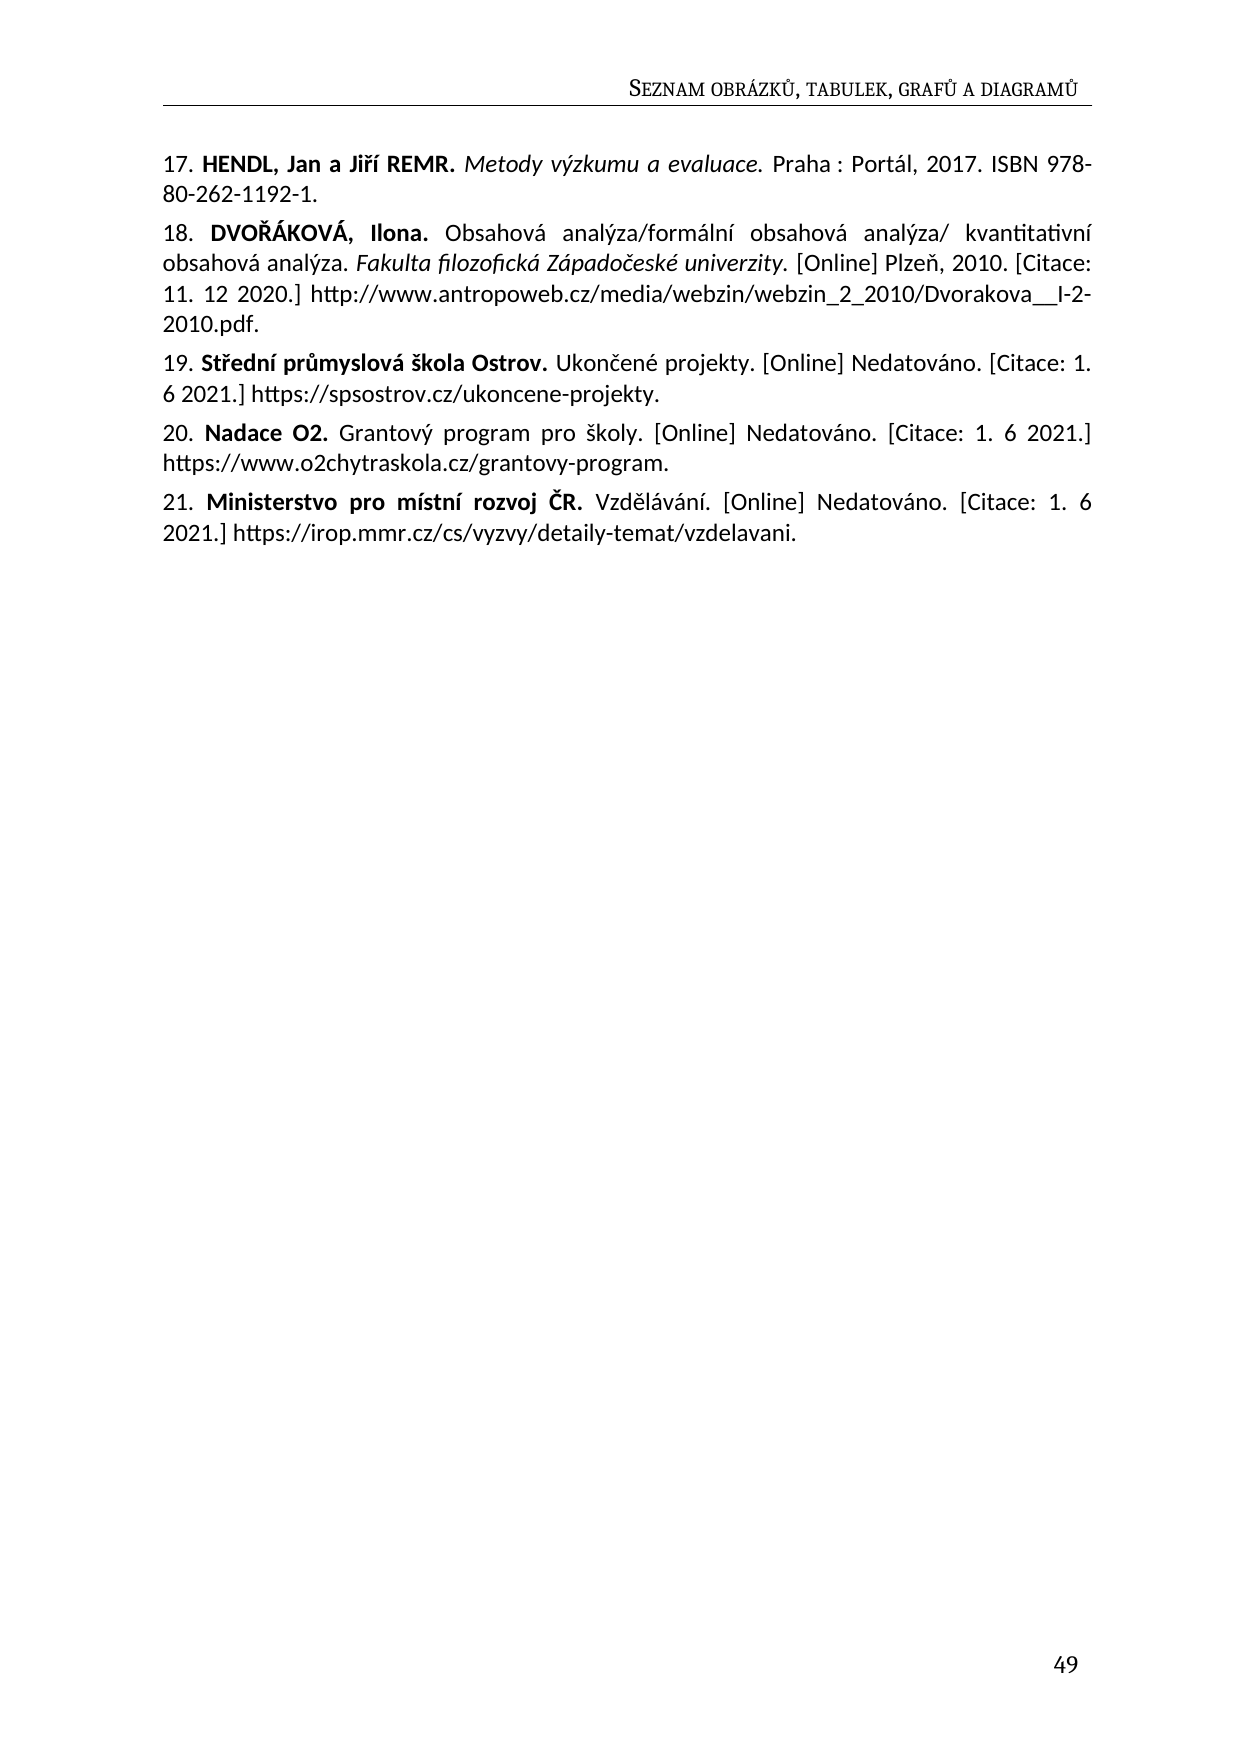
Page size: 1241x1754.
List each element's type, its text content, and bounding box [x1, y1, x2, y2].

text 20. Nadace O2. Grantový program pro školy. [Online] Nedatováno. [Citace: 1. 6 2021.] https://www.o2chytraskola.cz/grantovy-program. [162, 417, 1092, 478]
text 19. Střední průmyslová škola Ostrov. Ukončené projekty. [Online] Nedatováno. [Citace: 1. 6 2021.] https://spsostrov.cz/ukoncene-projekty. [162, 347, 1092, 408]
text 17. HENDL, Jan a Jiří REMR. Metody výzkumu a evaluace. Praha : Portál, 2017. ISBN 978-80-262-1192-1. [162, 148, 1092, 209]
text 18. DVOŘÁKOVÁ, Ilona. Obsahová analýza/formální obsahová analýza/ kvantitativní obsahová analýza. Fakulta filozofická Západočeské univerzity. [Online] Plzeň, 2010. [Citace: 11. 12 2020.] http://www.antropoweb.cz/media/webzin/webzin_2_2010/Dvorakova__I-2-2010.pdf. [162, 217, 1092, 339]
text 21. Ministerstvo pro místní rozvoj ČR. Vzdělávání. [Online] Nedatováno. [Citace: 1. 6 2021.] https://irop.mmr.cz/cs/vyzvy/detaily-temat/vzdelavani. [162, 486, 1092, 547]
